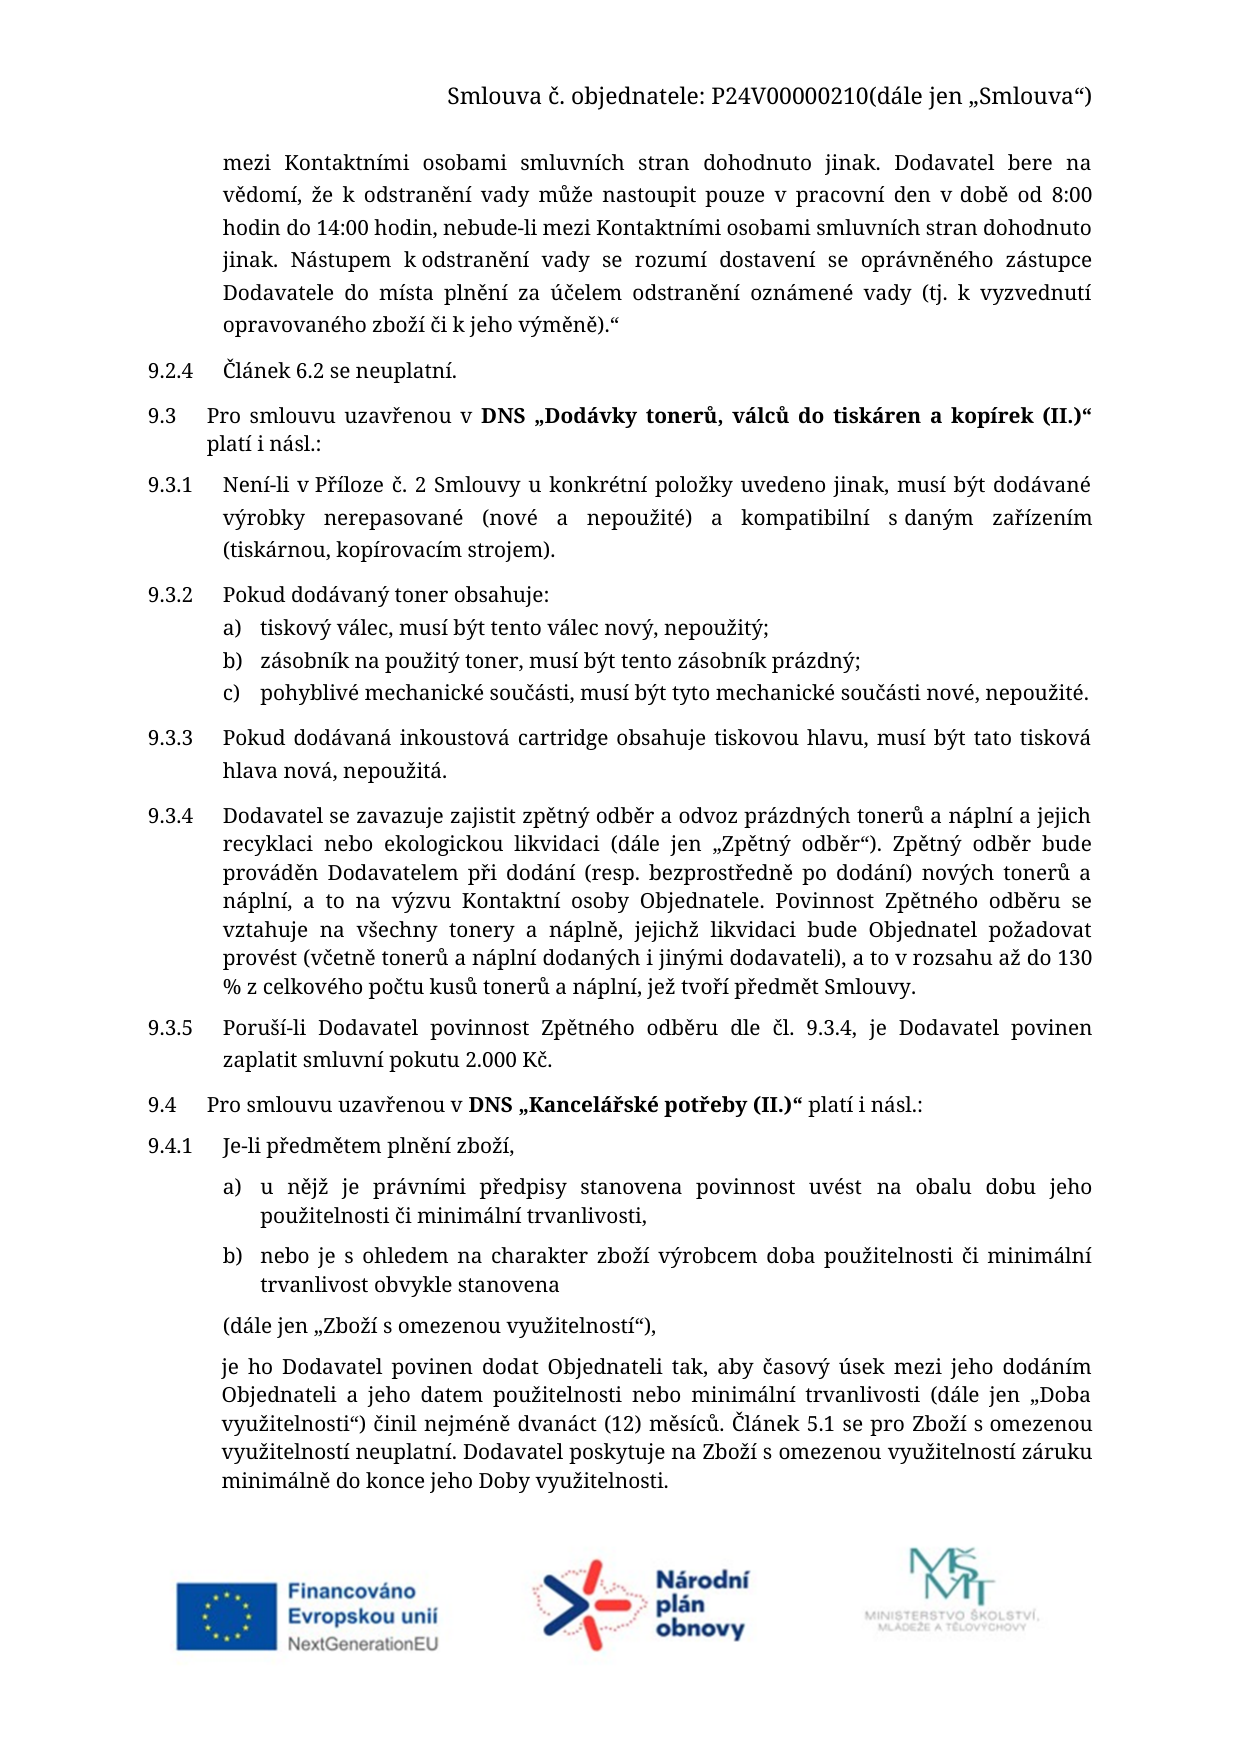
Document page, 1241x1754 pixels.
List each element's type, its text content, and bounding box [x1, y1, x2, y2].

list Poruší-li Dodavatel povinnost Zpětného odběru dle čl. 9.3.4, je Dodavatel povinen zaplatit smluvní pokutu 2.000 Kč. [148, 1013, 1093, 1074]
list zásobník na použitý toner, musí být tento zásobník prázdný; [223, 646, 1093, 674]
list pohyblivé mechanické součásti, musí být tyto mechanické součásti nové, nepoužité. [223, 678, 1093, 707]
list tiskový válec, musí být tento válec nový, nepoužitý; [223, 613, 1093, 642]
list Pro smlouvu uzavřenou v DNS „Dodávky tonerů, válců do tiskáren a kopírek (II.)“ platí i násl.: [148, 401, 1093, 458]
list u nějž je právními předpisy stanovena povinnost uvést na obalu dobu jeho použitelnosti či minimální trvanlivosti, [223, 1172, 1093, 1229]
text (dále jen „Zboží s omezenou využitelností“), [223, 1311, 1093, 1339]
text je ho Dodavatel povinen dodat Objednateli tak, aby časový úsek mezi jeho dodáním Objednateli a jeho datem použitelnosti nebo minimální trvanlivosti (dále jen „Doba využitelnosti“) činil nejméně dvanáct (12) měsíců. Článek 5.1 se pro Zboží s omezenou využitelností neuplatní. Dodavatel poskytuje na Zboží s omezenou využitelností záruku minimálně do konce jeho Doby využitelnosti. [221, 1352, 1093, 1494]
list Dodavatel se zavazuje zajistit zpětný odběr a odvoz prázdných tonerů a náplní a jejich recyklaci nebo ekologickou likvidaci (dále jen „Zpětný odběr“). Zpětný odběr bude prováděn Dodavatelem při dodání (resp. bezprostředně po dodání) nových tonerů a náplní, a to na výzvu Kontaktní osoby Objednatele. Povinnost Zpětného odběru se vztahuje na všechny tonery a náplně, jejichž likvidaci bude Objednatel požadovat provést (včetně tonerů a náplní dodaných i jinými dodavateli), a to v rozsahu až do 130 % z celkového počtu kusů tonerů a náplní, jež tvoří předmět Smlouvy. [148, 801, 1093, 1000]
list Pokud dodávaná inkoustová cartridge obsahuje tiskovou hlavu, musí být tato tisková hlava nová, nepoužitá. [148, 723, 1093, 784]
list nebo je s ohledem na charakter zboží výrobcem doba použitelnosti či minimální trvanlivost obvykle stanovena [223, 1242, 1093, 1298]
list Článek 6.2 se neuplatní. [148, 356, 1093, 384]
list Není-li v Příloze č. 2 Smlouvy u konkrétní položky uvedeno jinak, musí být dodávané výrobky nerepasované (nové a nepoužité) a kompatibilní s daným zařízením (tiskárnou, kopírovacím strojem). [148, 470, 1093, 564]
list Pro smlouvu uzavřenou v DNS „Kancelářské potřeby (II.)“ platí i násl.: [148, 1090, 1093, 1119]
picture [147, 1500, 1093, 1678]
list Je-li předmětem plnění zboží, [148, 1131, 1093, 1160]
list Pokud dodávaný toner obsahuje: [148, 581, 1093, 609]
